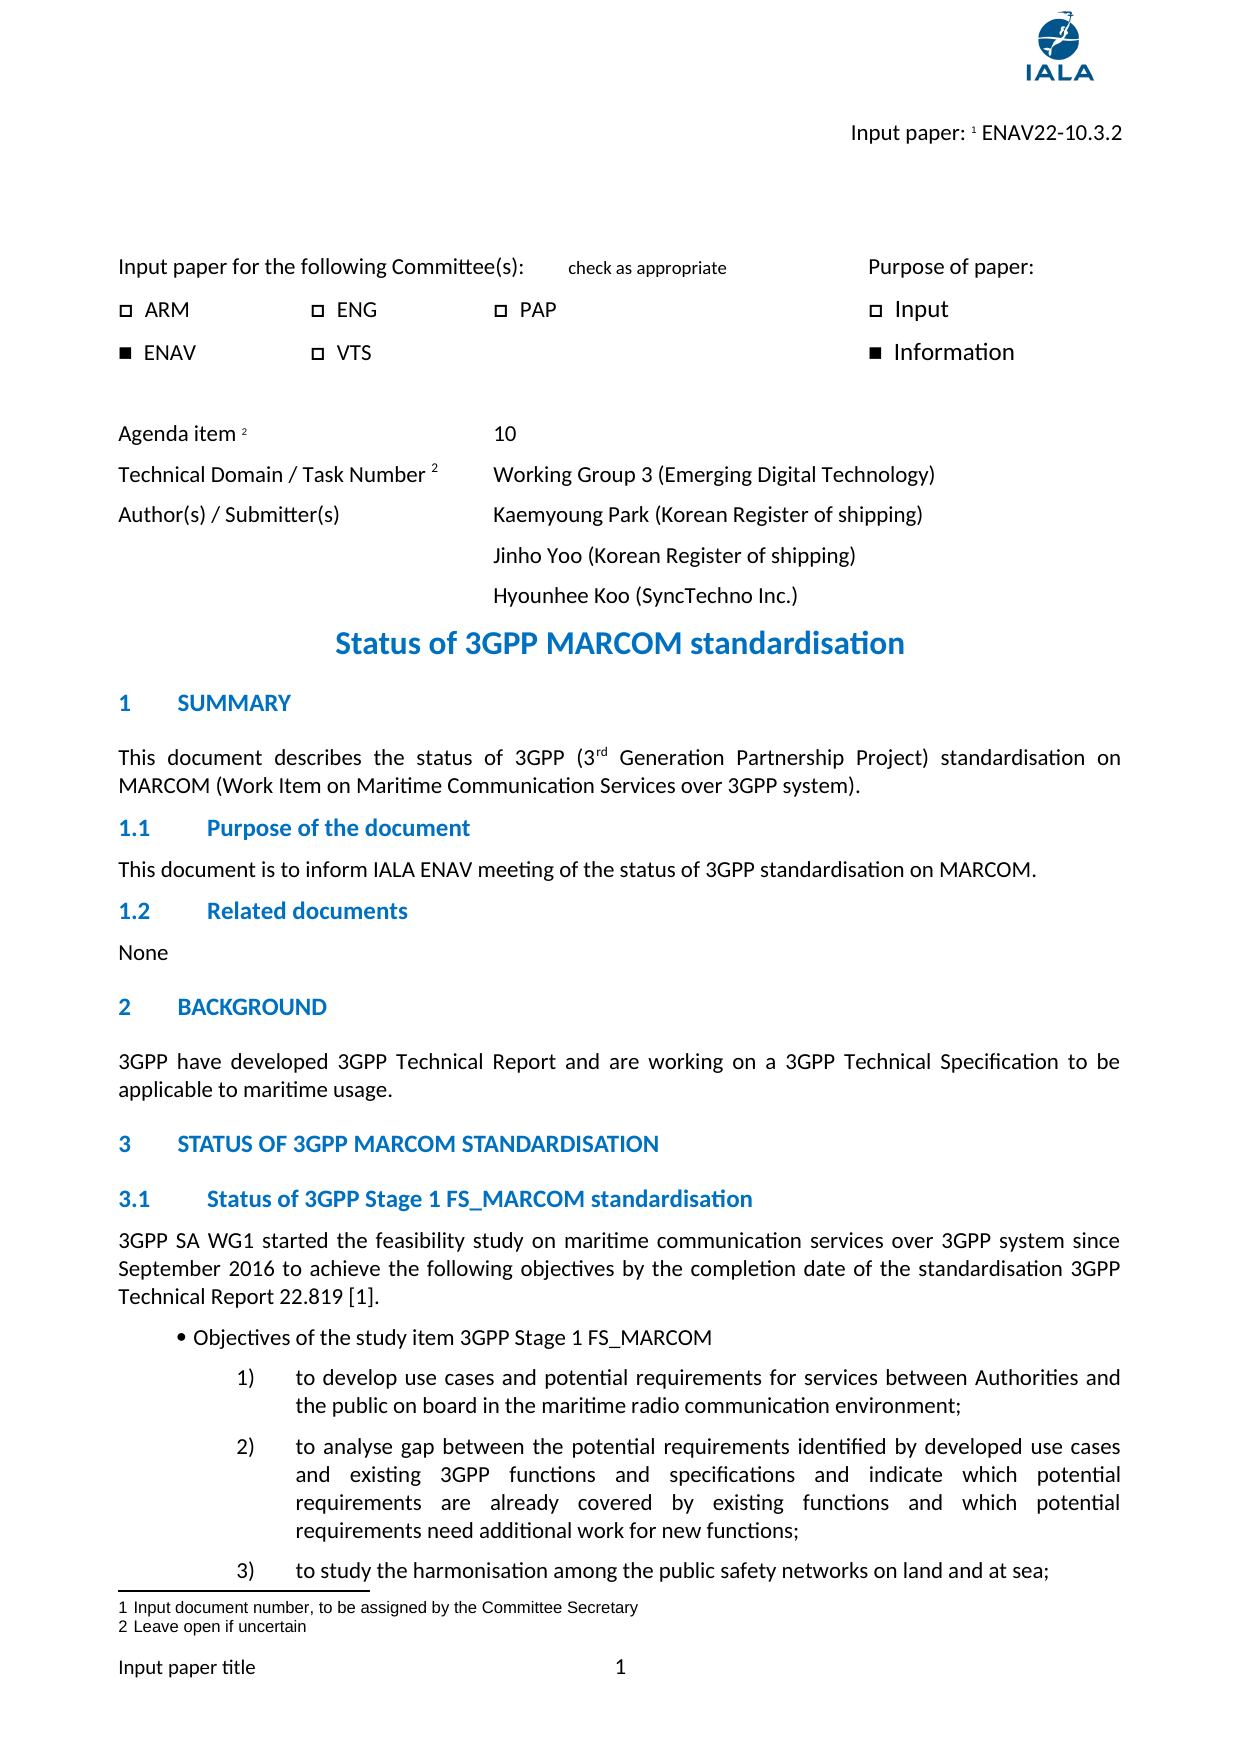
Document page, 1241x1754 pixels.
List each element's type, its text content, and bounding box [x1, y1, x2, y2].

list to analyse gap between the potential requirements identified by developed use cases and existing 3GPP functions and specifications and indicate which potential requirements are already covered by existing functions and which potential requirements need additional work for new functions; [236, 1432, 1122, 1544]
list to study the harmonisation among the public safety networks on land and at sea; [236, 1557, 1122, 1584]
text ENAV □ VTS Information [118, 336, 1122, 366]
list to develop use cases and potential requirements for services between Authorities and the public on board in the maritime radio communication environment; [236, 1363, 1122, 1419]
title Status of 3GPP MARCOM standardisation [118, 622, 1122, 663]
text □ ARM □ ENG □ PAP □ Input [118, 293, 1122, 323]
subtitle Status of 3GPP Stage 1 FS_MARCOM standardisation [118, 1183, 1122, 1214]
text None [118, 938, 1122, 966]
text Hyounhee Koo (SyncTechno Inc.) [118, 581, 1122, 609]
text 3GPP have developed 3GPP Technical Report and are working on a 3GPP Technical Specification to be applicable to maritime usage. [118, 1047, 1122, 1103]
text This document describes the status of 3GPP (3rd Generation Partnership Project) standardisation on MARCOM (Work Item on Maritime Communication Services over 3GPP system). [118, 743, 1122, 799]
text Input paper for the following Committee(s): check as appropriate Purpose of paper: [118, 252, 1122, 280]
text Input paper: ENAV22-10.3.2 [118, 118, 1122, 146]
subtitle Related documents [118, 895, 1122, 926]
subtitle Purpose of the document [118, 812, 1122, 842]
text Technical Domain / Task Number 2 Working Group 3 (Emerging Digital Technology) [118, 460, 1122, 488]
subtitle Summary [118, 688, 1122, 718]
text Author(s) / Submitter(s) Kaemyoung Park (Korean Register of shipping) [118, 500, 1122, 528]
text Jinho Yoo (Korean Register of shipping) [118, 541, 1122, 569]
text Agenda item 10 [118, 419, 1122, 447]
subtitle Status of 3GPP MARCOM standardisation [118, 1128, 1122, 1158]
text This document is to inform IALA ENAV meeting of the status of 3GPP standardisation on MARCOM. [118, 855, 1122, 883]
picture [1011, 3, 1106, 96]
subtitle Background [118, 991, 1122, 1022]
text Objectives of the study item 3GPP Stage 1 FS_MARCOM [177, 1323, 1122, 1351]
text 3GPP SA WG1 started the feasibility study on maritime communication services over 3GPP system since September 2016 to achieve the following objectives by the completion date of the standardisation 3GPP Technical Report 22.819 [1]. [118, 1226, 1122, 1310]
